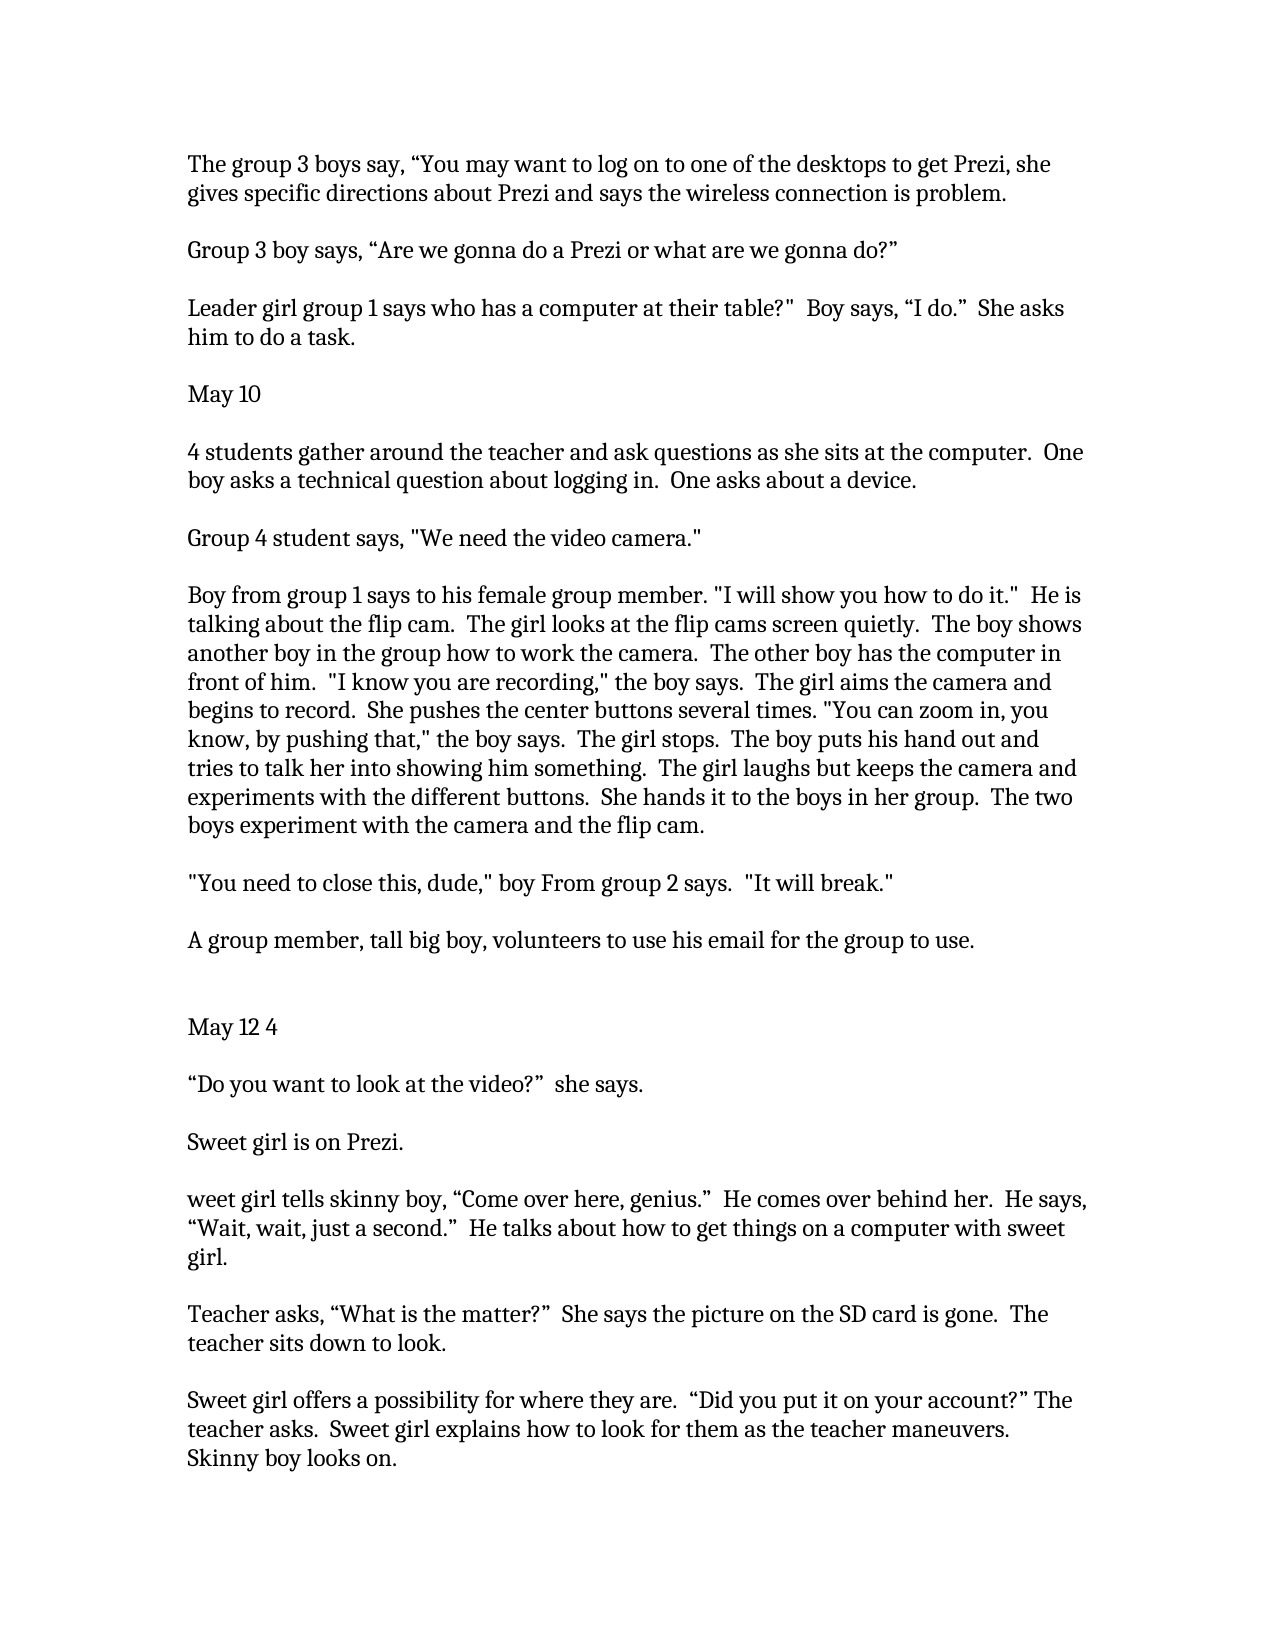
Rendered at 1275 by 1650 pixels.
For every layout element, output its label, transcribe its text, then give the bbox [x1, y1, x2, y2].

text Boy from group 1 says to his female group member. "I will show you how to do it." He is talking about the flip cam. The girl looks at the flip cams screen quietly. The boy shows another boy in the group how to work the camera. The other boy has the computer in front of him. "I know you are recording," the boy says. The girl aims the camera and begins to record. She pushes the center buttons several times. "You can zoom in, you know, by pushing that," the boy says. The girl stops. The boy puts his hand out and tries to talk her into showing him something. The girl laughs but keeps the camera and experiments with the different buttons. She hands it to the boys in her group. The two boys experiment with the camera and the flip cam. [187, 581, 1087, 840]
text Leader girl group 1 says who has a computer at their table?" Boy says, “I do.” She asks him to do a task. [187, 294, 1087, 351]
text The group 3 boys say, “You may want to log on to one of the desktops to get Prezi, she gives specific directions about Prezi and says the wireless connection is problem. [187, 150, 1087, 207]
text Sweet girl is on Prezi. [187, 1127, 1087, 1156]
text May 12 4 [187, 1012, 1087, 1041]
text May 10 [187, 380, 1087, 409]
text A group member, tall big boy, volunteers to use his email for the group to use. [187, 926, 1087, 984]
text Sweet girl offers a possibility for where they are. “Did you put it on your account?” The teacher asks. Sweet girl explains how to look for them as the teacher maneuvers. Skinny boy looks on. [187, 1386, 1087, 1472]
text weet girl tells skinny boy, “Come over here, genius.” He comes over behind her. He says, “Wait, wait, just a second.” He talks about how to get things on a computer with sweet girl. [187, 1185, 1087, 1271]
text Group 3 boy says, “Are we gonna do a Prezi or what are we gonna do?” [187, 236, 1087, 294]
text Group 4 student says, "We need the video camera." [187, 524, 1087, 552]
text "You need to close this, dude," boy From group 2 says. "It will break." [187, 869, 1087, 897]
text Teacher asks, “What is the matter?” She says the picture on the SD card is gone. The teacher sits down to look. [187, 1300, 1087, 1386]
text 4 students gather around the teacher and ask questions as she sits at the computer. One boy asks a technical question about logging in. One asks about a device. [187, 437, 1087, 495]
text “Do you want to look at the video?” she says. [187, 1070, 1087, 1127]
